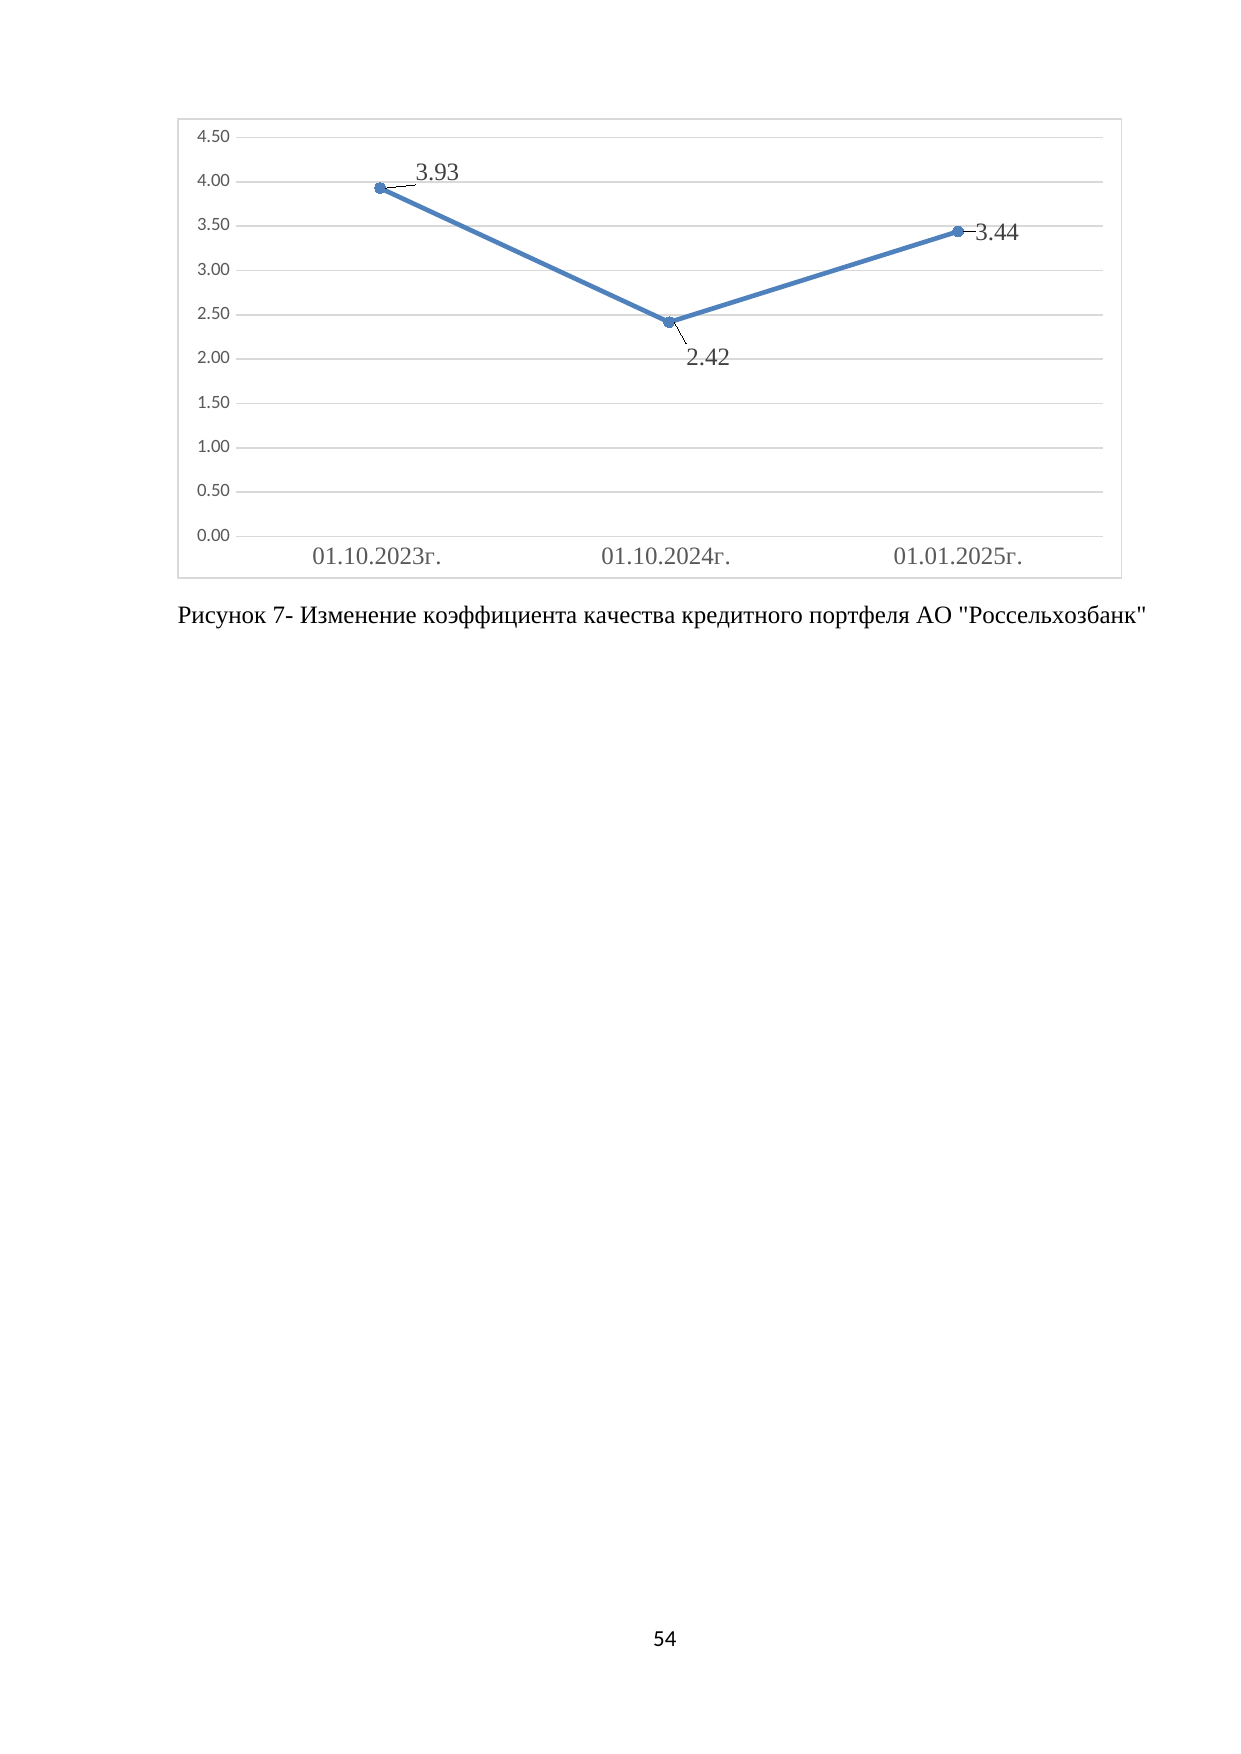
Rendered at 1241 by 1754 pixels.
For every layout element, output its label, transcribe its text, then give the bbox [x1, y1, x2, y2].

text Рисунок 7- Изменение коэффициента качества кредитного портфеля АО "Россельхозбанк" [177, 600, 1152, 629]
